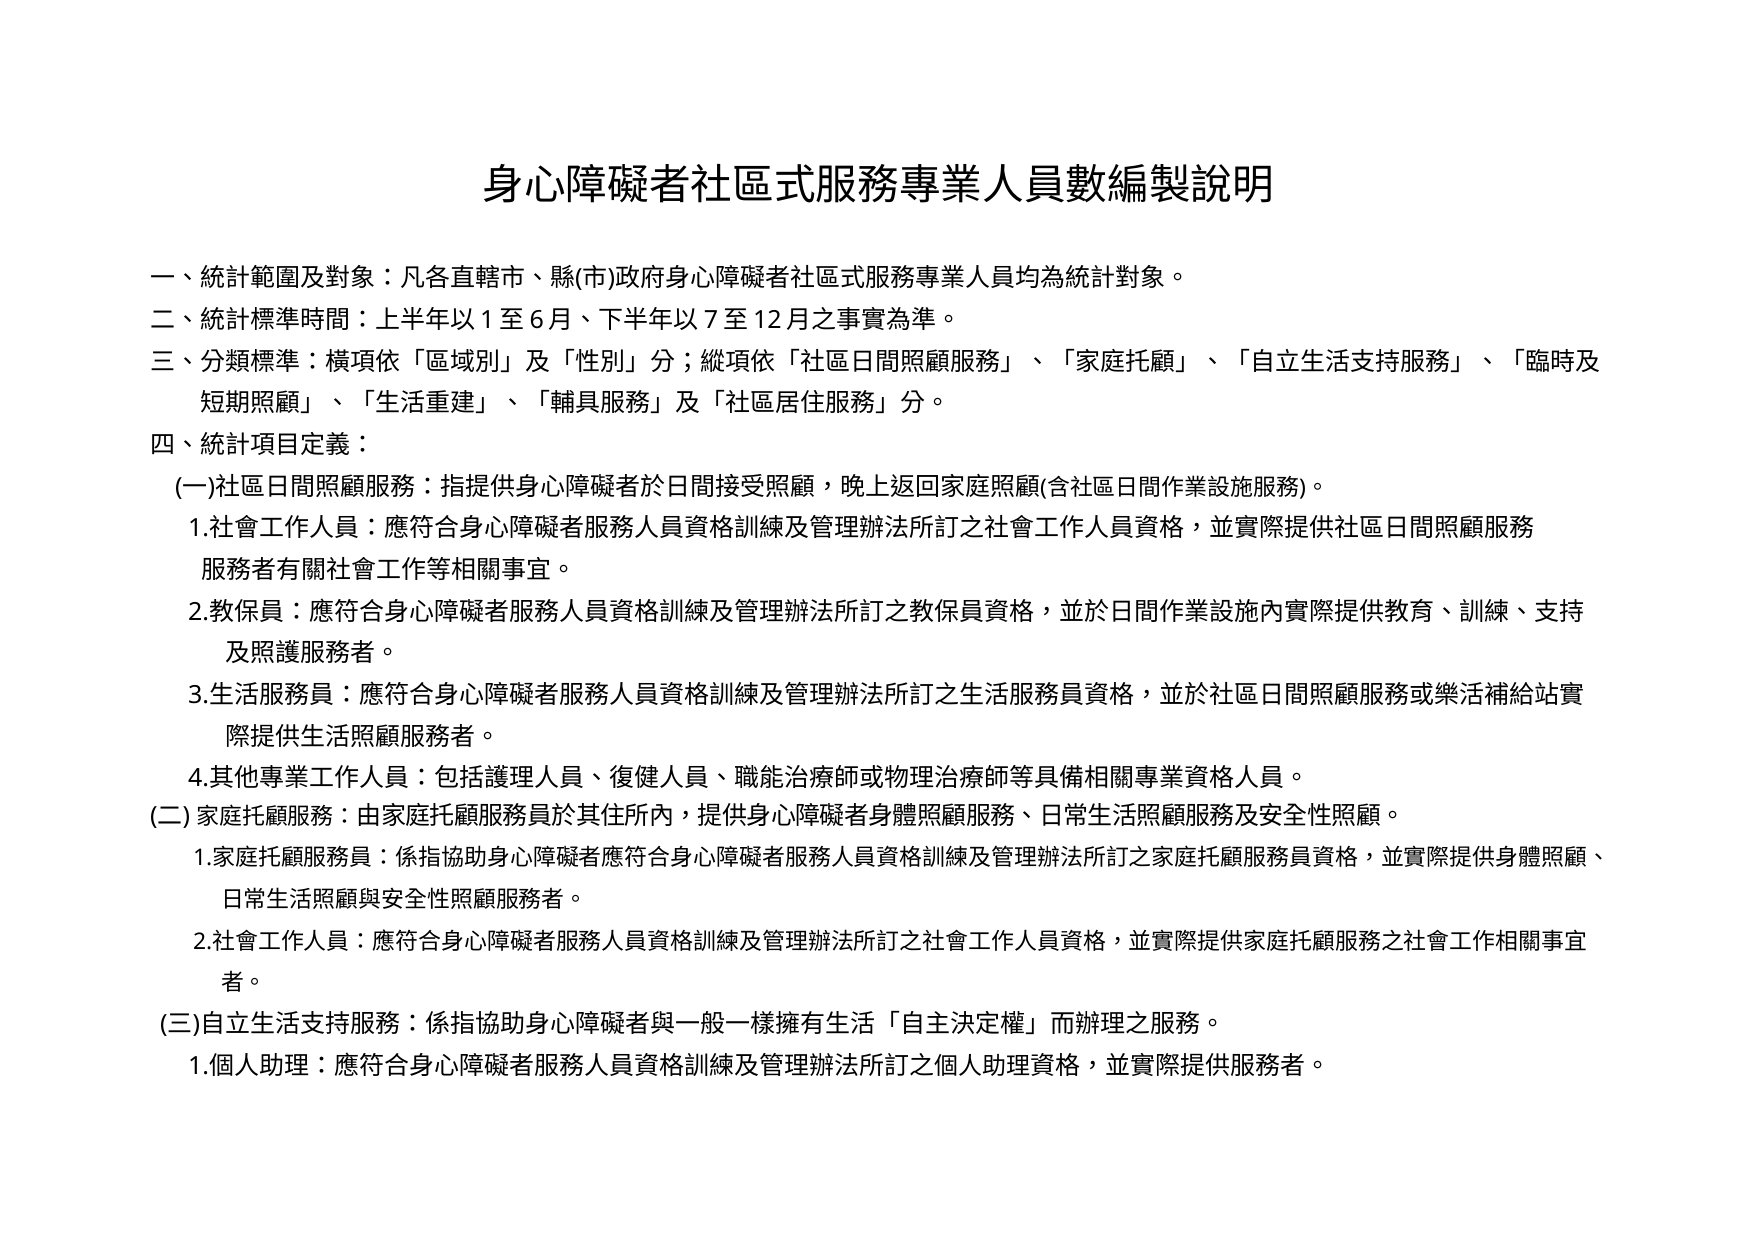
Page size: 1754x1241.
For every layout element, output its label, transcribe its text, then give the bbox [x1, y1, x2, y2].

text 四、統計項目定義： [150, 420, 1606, 462]
text 3.生活服務員：應符合身心障礙者服務人員資格訓練及管理辦法所訂之生活服務員資格，並於社區日間照顧服務或樂活補給站實際提供生活照顧服務者。 [175, 670, 1606, 753]
text 二、統計標準時間：上半年以1至6月、下半年以7至12月之事實為準。 [150, 295, 1606, 337]
text 身心障礙者社區式服務專業人員數編製說明 [150, 151, 1606, 212]
text 2.社會工作人員：應符合身心障礙者服務人員資格訓練及管理辦法所訂之社會工作人員資格，並實際提供家庭托顧服務之社會工作相關事宜者。 [175, 916, 1606, 999]
text 一、統計範圍及對象：凡各直轄市、縣(市)政府身心障礙者社區式服務專業人員均為統計對象。 [150, 253, 1606, 295]
text 4.其他專業工作人員：包括護理人員、復健人員、職能治療師或物理治療師等具備相關專業資格人員。 [175, 753, 1606, 795]
text (一)社區日間照顧服務：指提供身心障礙者於日間接受照顧，晚上返回家庭照顧(含社區日間作業設施服務)。 [175, 462, 1606, 503]
text 1.家庭托顧服務員：係指協助身心障礙者應符合身心障礙者服務人員資格訓練及管理辦法所訂之家庭托顧服務員資格，並實際提供身體照顧、日常生活照顧與安全性照顧服務者。 [175, 832, 1606, 916]
text (三)自立生活支持服務：係指協助身心障礙者與一般一樣擁有生活「自主決定權」而辦理之服務。 [160, 999, 1606, 1041]
text 三、分類標準：橫項依「區域別」及「性別」分；縱項依「社區日間照顧服務」、「家庭托顧」、「自立生活支持服務」、「臨時及短期照顧」、「生活重建」、「輔具服務」及「社區居住服務」分。 [150, 337, 1606, 420]
text (二) 家庭托顧服務：由家庭托顧服務員於其住所內，提供身心障礙者身體照顧服務、日常生活照顧服務及安全性照顧。 [150, 795, 1606, 832]
text 1.社會工作人員：應符合身心障礙者服務人員資格訓練及管理辦法所訂之社會工作人員資格，並實際提供社區日間照顧服務 [175, 503, 1606, 545]
text 1.個人助理：應符合身心障礙者服務人員資格訓練及管理辦法所訂之個人助理資格，並實際提供服務者。 [175, 1041, 1606, 1082]
text 2.教保員：應符合身心障礙者服務人員資格訓練及管理辦法所訂之教保員資格，並於日間作業設施內實際提供教育、訓練、支持及照護服務者。 [175, 587, 1606, 670]
text 服務者有關社會工作等相關事宜。 [175, 545, 1606, 587]
